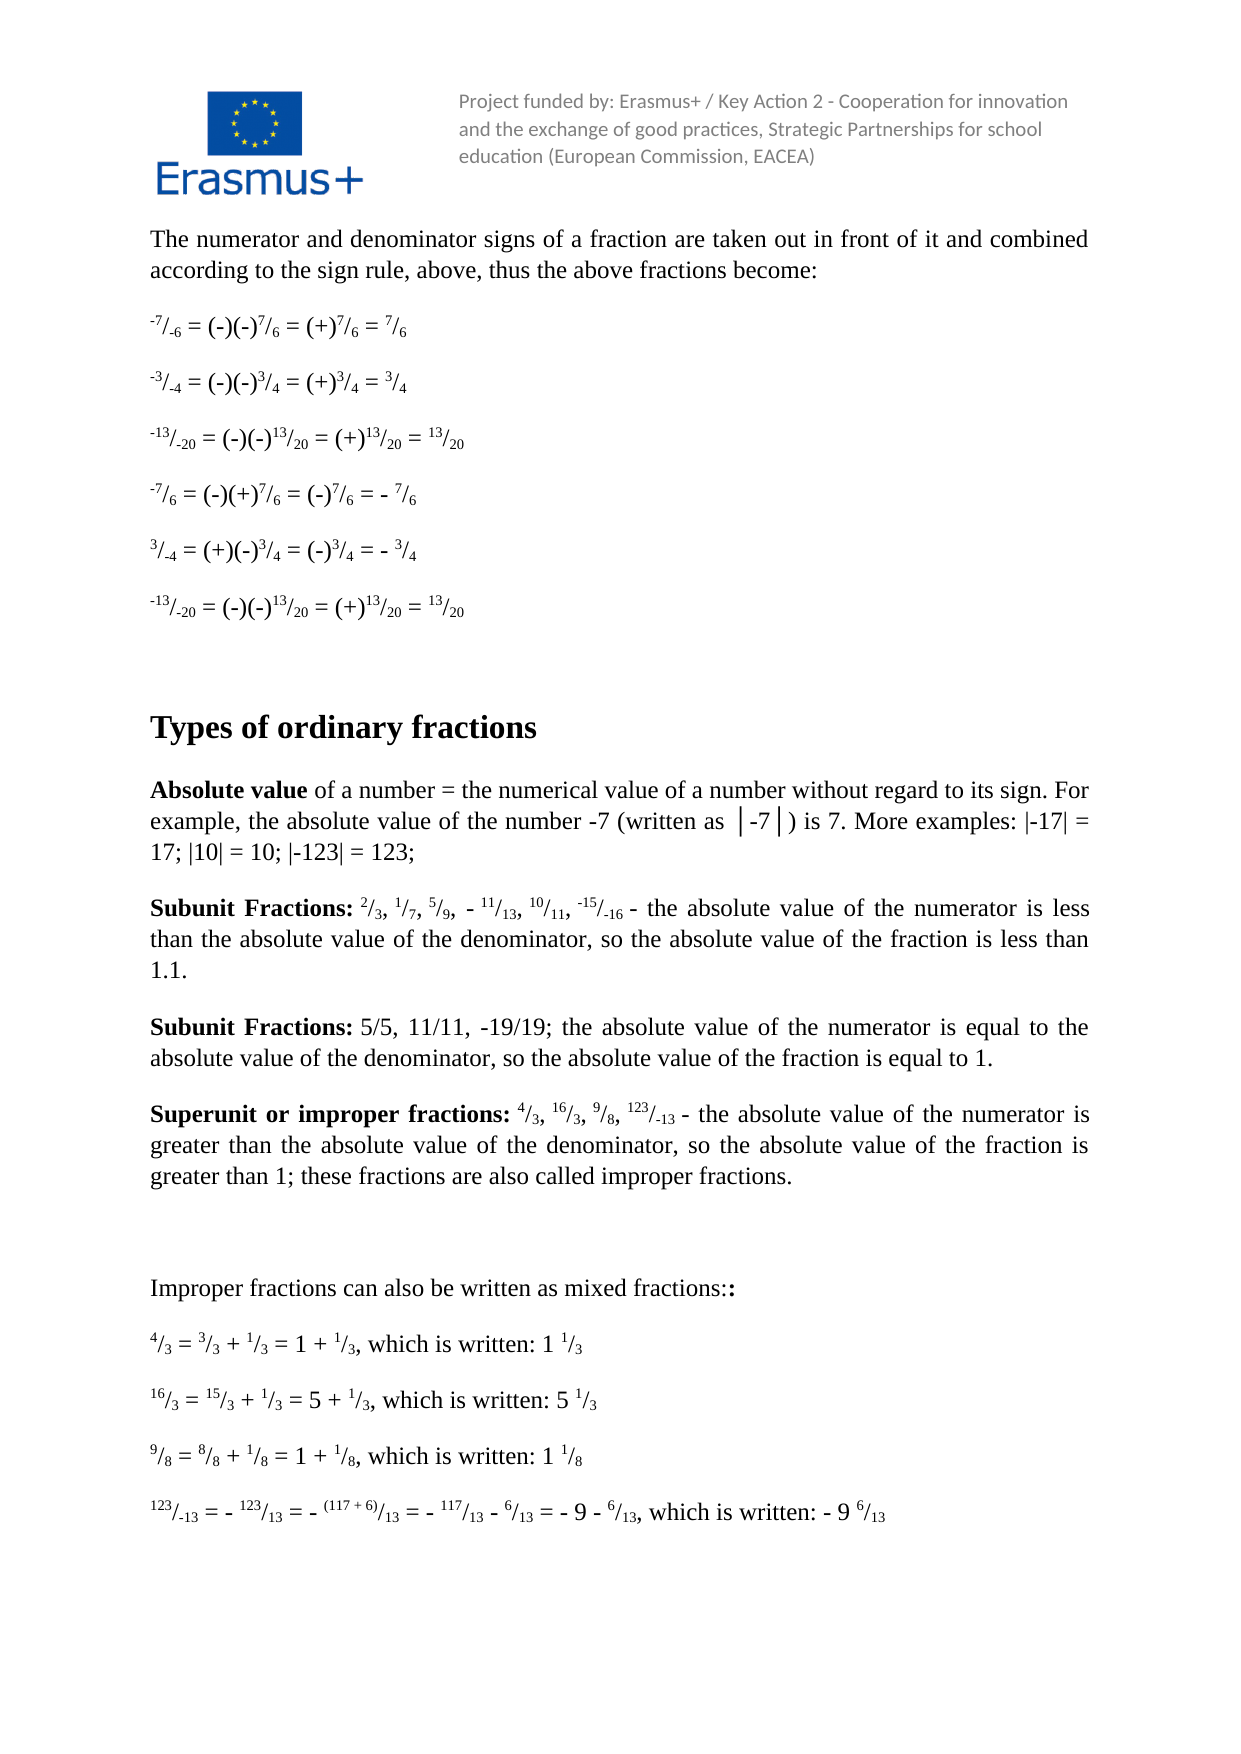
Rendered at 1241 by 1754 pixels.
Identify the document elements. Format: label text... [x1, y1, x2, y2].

text The numerator and denominator signs of a fraction are taken out in front of it and combined according to the sign rule, above, thus the above fractions become: [150, 224, 1090, 284]
text Improper fractions can also be written as mixed fractions:: [150, 1273, 1090, 1302]
text 3/-4 = (+)(-)3/4 = (-)3/4 = - 3/4 [150, 536, 1090, 564]
text -7/-6 = (-)(-)7/6 = (+)7/6 = 7/6 [150, 311, 1090, 340]
text Subunit Fractions: 2/3, 1/7, 5/9, - 11/13, 10/11, -15/-16 - the absolute value of the numerator is less than the absolute value of the denominator, so the absolute value of the fraction is less than 1.1. [150, 893, 1090, 984]
text -13/-20 = (-)(-)13/20 = (+)13/20 = 13/20 [150, 592, 1090, 620]
text 16/3 = 15/3 + 1/3 = 5 + 1/3, which is written: 5 1/3 [150, 1385, 1090, 1414]
text 9/8 = 8/8 + 1/8 = 1 + 1/8, which is written: 1 1/8 [150, 1441, 1090, 1470]
text -3/-4 = (-)(-)3/4 = (+)3/4 = 3/4 [150, 367, 1090, 396]
text Superunit or improper fractions: 4/3, 16/3, 9/8, 123/-13 - the absolute value of the numerator is greater than the absolute value of the denominator, so the absolute value of the fraction is greater than 1; these fractions are also called improper fractions. [150, 1099, 1090, 1189]
subtitle Types of ordinary fractions [150, 708, 1090, 746]
text Absolute value of a number = the numerical value of a number without regard to its sign. For example, the absolute value of the number -7 (written as │-7│) is 7. More examples: |-17| = 17; |10| = 10; |-123| = 123; [150, 775, 1090, 866]
text 123/-13 = - 123/13 = - (117 + 6)/13 = - 117/13 - 6/13 = - 9 - 6/13, which is written: - 9 6/13 [150, 1497, 1090, 1526]
picture [150, 73, 365, 197]
text 4/3 = 3/3 + 1/3 = 1 + 1/3, which is written: 1 1/3 [150, 1329, 1090, 1358]
text -7/6 = (-)(+)7/6 = (-)7/6 = - 7/6 [150, 479, 1090, 508]
text Subunit Fractions: 5/5, 11/11, -19/19; the absolute value of the numerator is equal to the absolute value of the denominator, so the absolute value of the fraction is equal to 1. [150, 1012, 1090, 1071]
text -13/-20 = (-)(-)13/20 = (+)13/20 = 13/20 [150, 423, 1090, 452]
